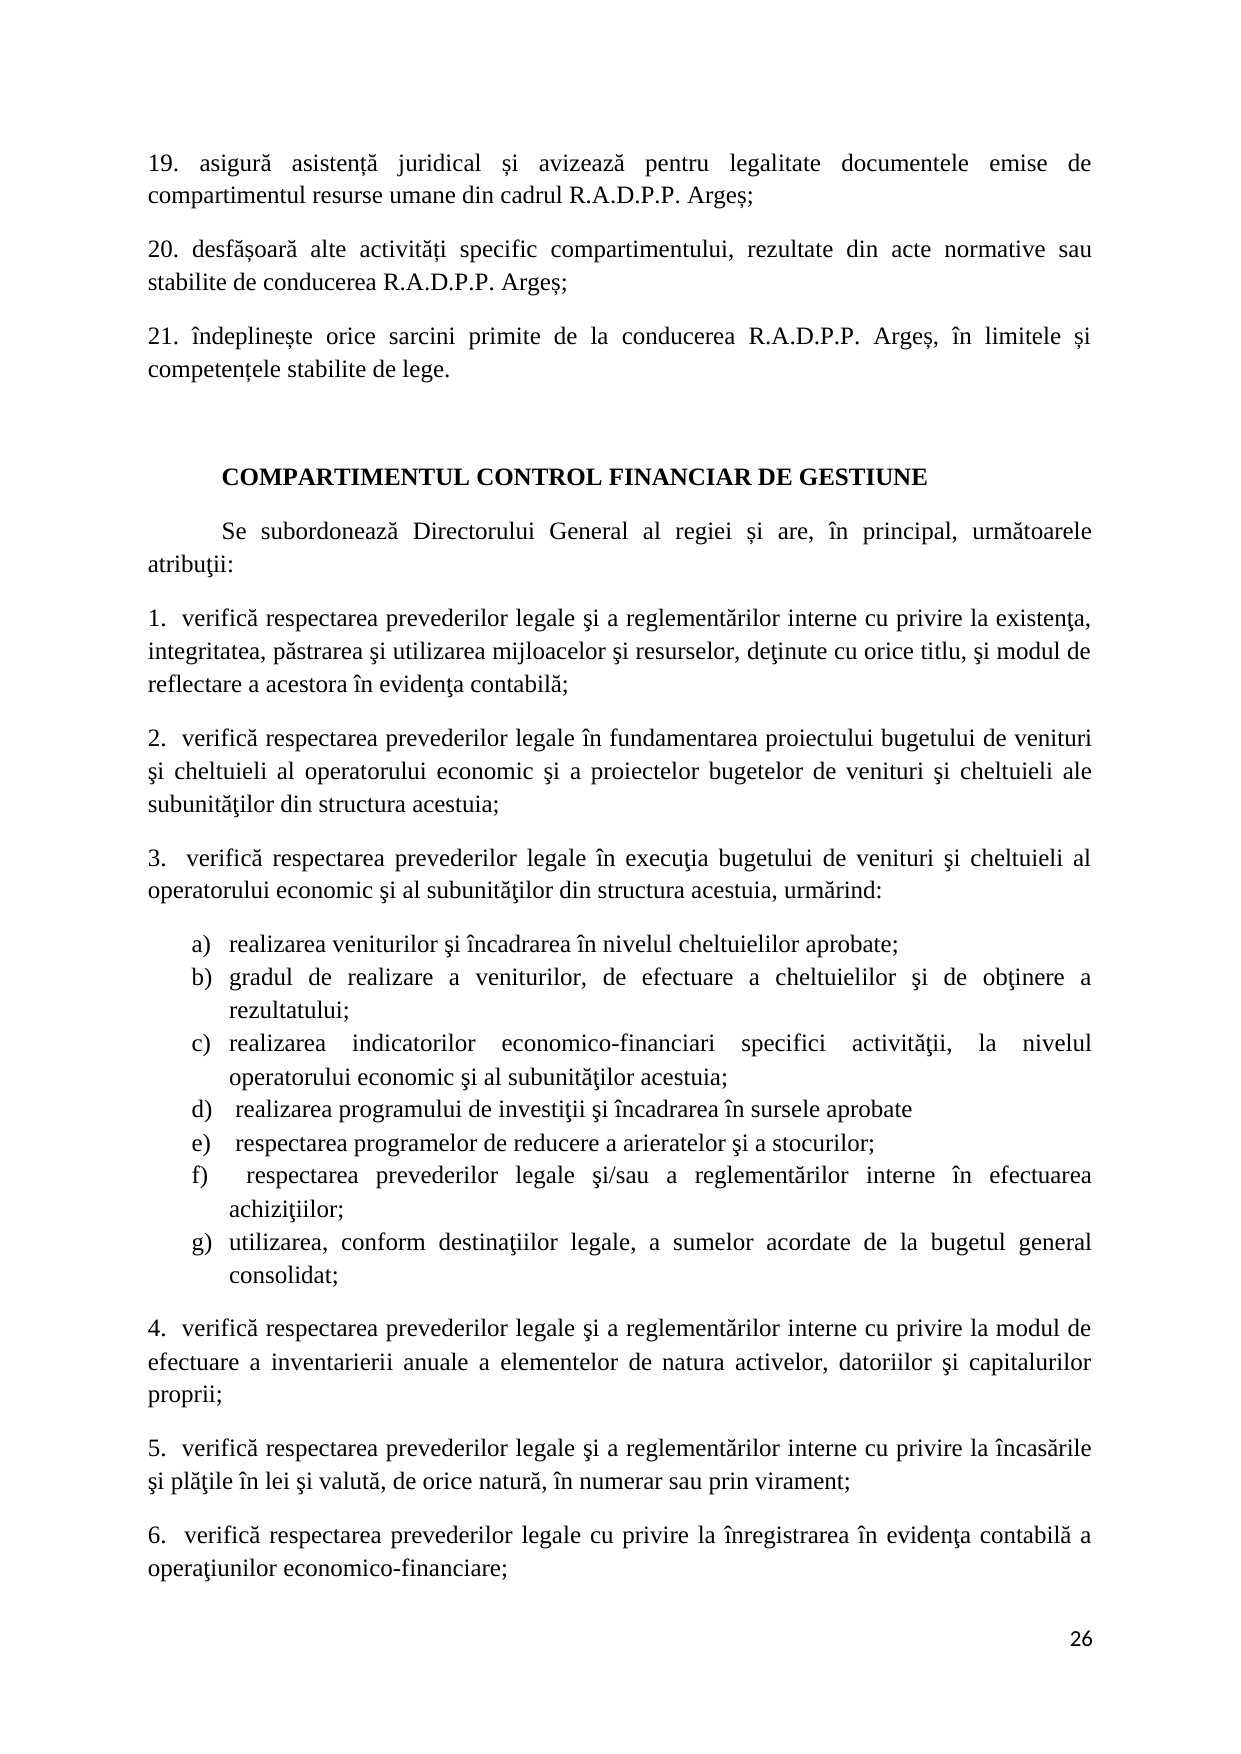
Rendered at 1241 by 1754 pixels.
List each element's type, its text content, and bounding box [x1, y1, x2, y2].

text 3. verifică respectarea prevederilor legale în execuţia bugetului de venituri şi cheltuieli al operatorului economic şi al subunităţilor din structura acestuia, urmărind: [148, 843, 1093, 904]
text COMPARTIMENTUL CONTROL FINANCIAR DE GESTIUNE [148, 462, 1093, 491]
list utilizarea, conform destinaţiilor legale, a sumelor acordate de la bugetul general consolidat; [191, 1227, 1093, 1288]
list respectarea prevederilor legale şi/sau a reglementărilor interne în efectuarea achiziţiilor; [191, 1161, 1093, 1222]
list realizarea programului de investiţii şi încadrarea în sursele aprobate [191, 1094, 1093, 1123]
text Se subordonează Directorului General al regiei și are, în principal, următoarele atribuţii: [148, 516, 1093, 578]
text 2. verifică respectarea prevederilor legale în fundamentarea proiectului bugetului de venituri şi cheltuieli al operatorului economic şi a proiectelor bugetelor de venituri şi cheltuieli ale subunităţilor din structura acestuia; [148, 723, 1093, 817]
text 21. îndeplinește orice sarcini primite de la conducerea R.A.D.P.P. Argeș, în limitele și competențele stabilite de lege. [148, 321, 1093, 383]
list respectarea programelor de reducere a arieratelor şi a stocurilor; [191, 1128, 1093, 1156]
text 19. asigură asistență juridical și avizează pentru legalitate documentele emise de compartimentul resurse umane din cadrul R.A.D.P.P. Argeș; [148, 148, 1093, 209]
list realizarea veniturilor şi încadrarea în nivelul cheltuielilor aprobate; [191, 929, 1093, 958]
text 5. verifică respectarea prevederilor legale şi a reglementărilor interne cu privire la încasările şi plăţile în lei şi valută, de orice natură, în numerar sau prin virament; [148, 1433, 1093, 1495]
text 1. verifică respectarea prevederilor legale şi a reglementărilor interne cu privire la existenţa, integritatea, păstrarea şi utilizarea mijloacelor şi resurselor, deţinute cu orice titlu, şi modul de reflectare a acestora în evidenţa contabilă; [148, 603, 1093, 698]
text 20. desfășoară alte activități specific compartimentului, rezultate din acte normative sau stabilite de conducerea R.A.D.P.P. Argeș; [148, 234, 1093, 296]
list gradul de realizare a veniturilor, de efectuare a cheltuielilor şi de obţinere a rezultatului; [191, 962, 1093, 1024]
list realizarea indicatorilor economico-financiari specifici activităţii, la nivelul operatorului economic şi al subunităţilor acestuia; [191, 1028, 1093, 1090]
text 4. verifică respectarea prevederilor legale şi a reglementărilor interne cu privire la modul de efectuare a inventarierii anuale a elementelor de natura activelor, datoriilor şi capitalurilor proprii; [148, 1313, 1093, 1408]
text 6. verifică respectarea prevederilor legale cu privire la înregistrarea în evidenţa contabilă a operaţiunilor economico-financiare; [148, 1520, 1093, 1582]
